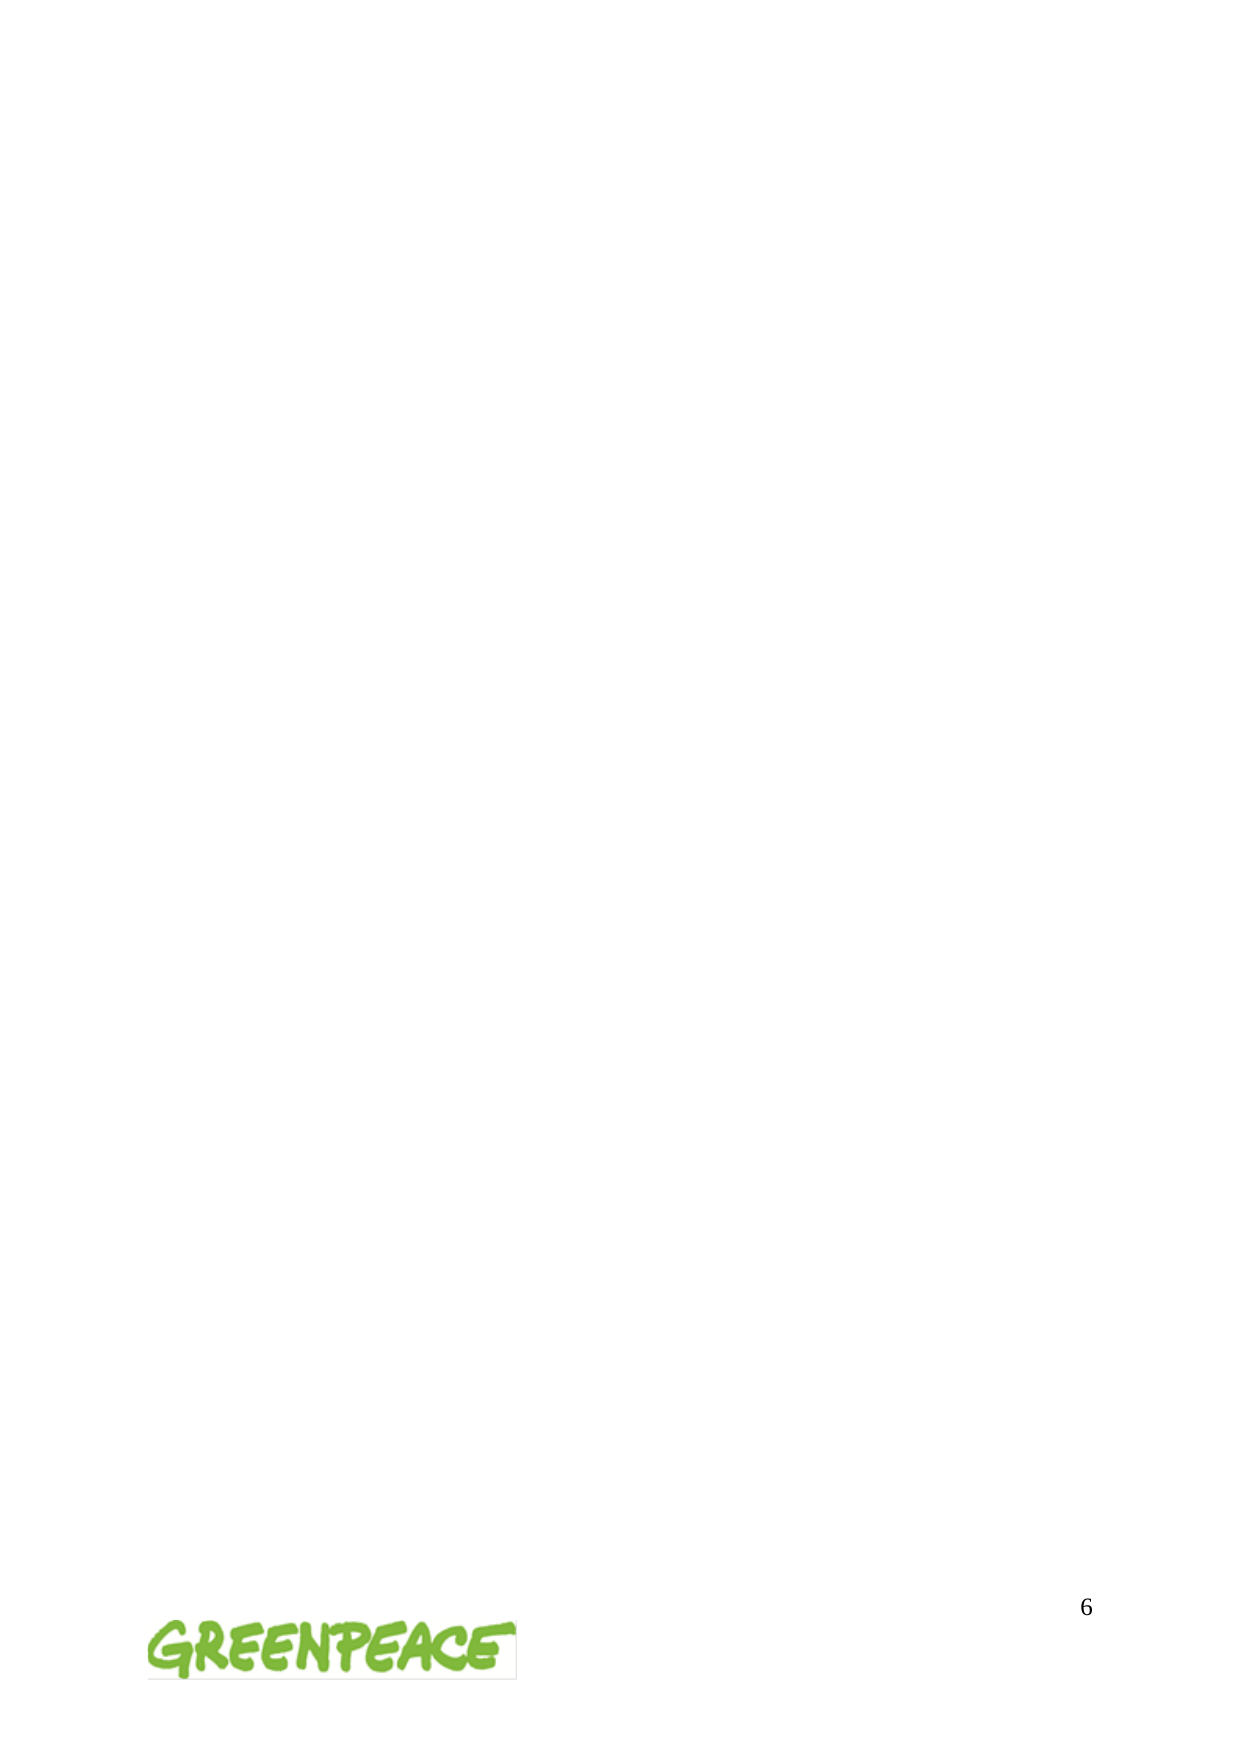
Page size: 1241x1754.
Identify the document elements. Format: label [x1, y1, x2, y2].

picture [147, 1620, 518, 1681]
